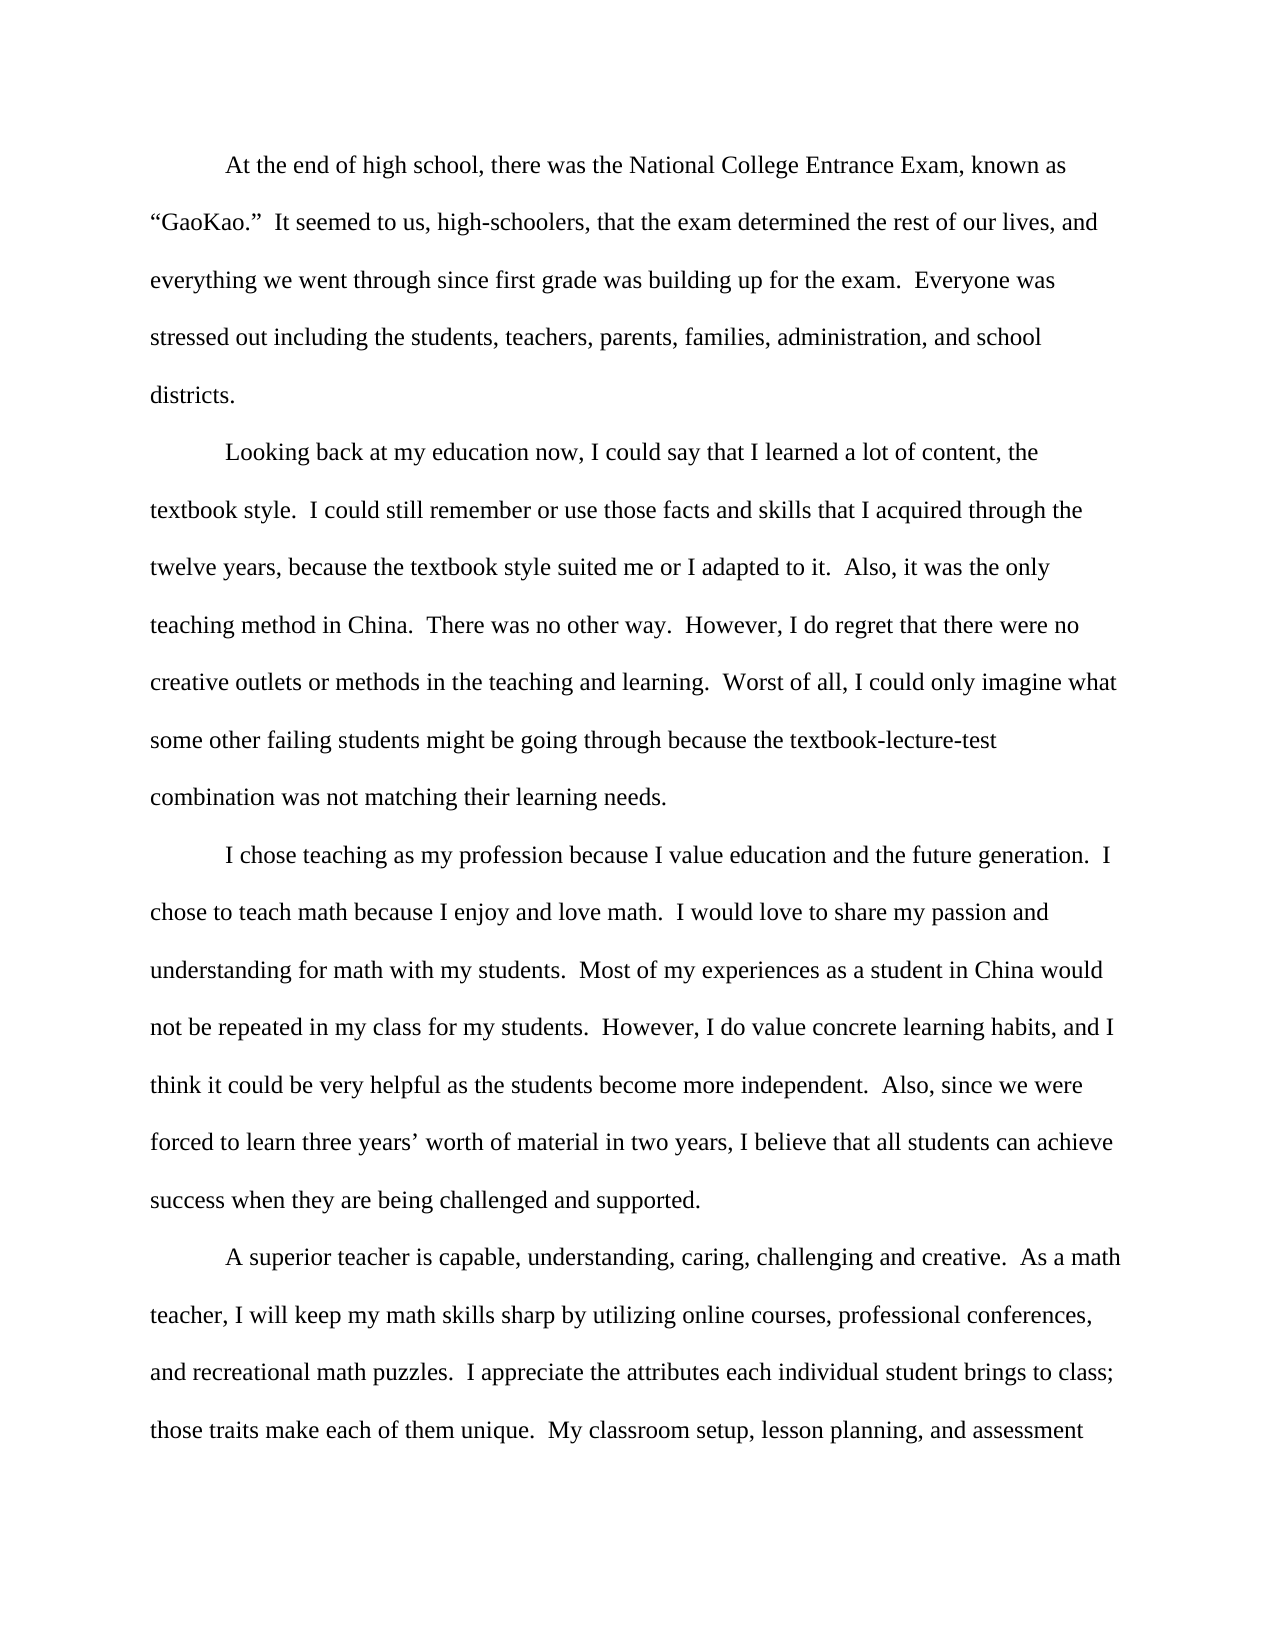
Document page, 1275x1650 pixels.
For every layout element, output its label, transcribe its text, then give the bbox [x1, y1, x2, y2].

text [150, 1242, 1125, 1444]
text I chose teaching as my profession because I value education and the future generation. I chose to teach math because I enjoy and love math. I would love to share my passion and understanding for math with my students. Most of my experiences as a student in China would not be repeated in my class for my students. However, I do value concrete learning habits, and I think it could be very helpful as the students become more independent. Also, since we were forced to learn three years’ worth of material in two years, I believe that all students can achieve success when they are being challenged and supported. [150, 840, 1125, 1214]
text Looking back at my education now, I could say that I learned a lot of content, the textbook style. I could still remember or use those facts and skills that I acquired through the twelve years, because the textbook style suited me or I adapted to it. Also, it was the only teaching method in China. There was no other way. However, I do regret that there were no creative outlets or methods in the teaching and learning. Worst of all, I could only imagine what some other failing students might be going through because the textbook-lecture-test combination was not matching their learning needs. [150, 437, 1125, 811]
text At the end of high school, there was the National College Entrance Exam, known as “GaoKao.” It seemed to us, high-schoolers, that the exam determined the rest of our lives, and everything we went through since first grade was building up for the exam. Everyone was stressed out including the students, teachers, parents, families, administration, and school districts. [150, 150, 1125, 409]
